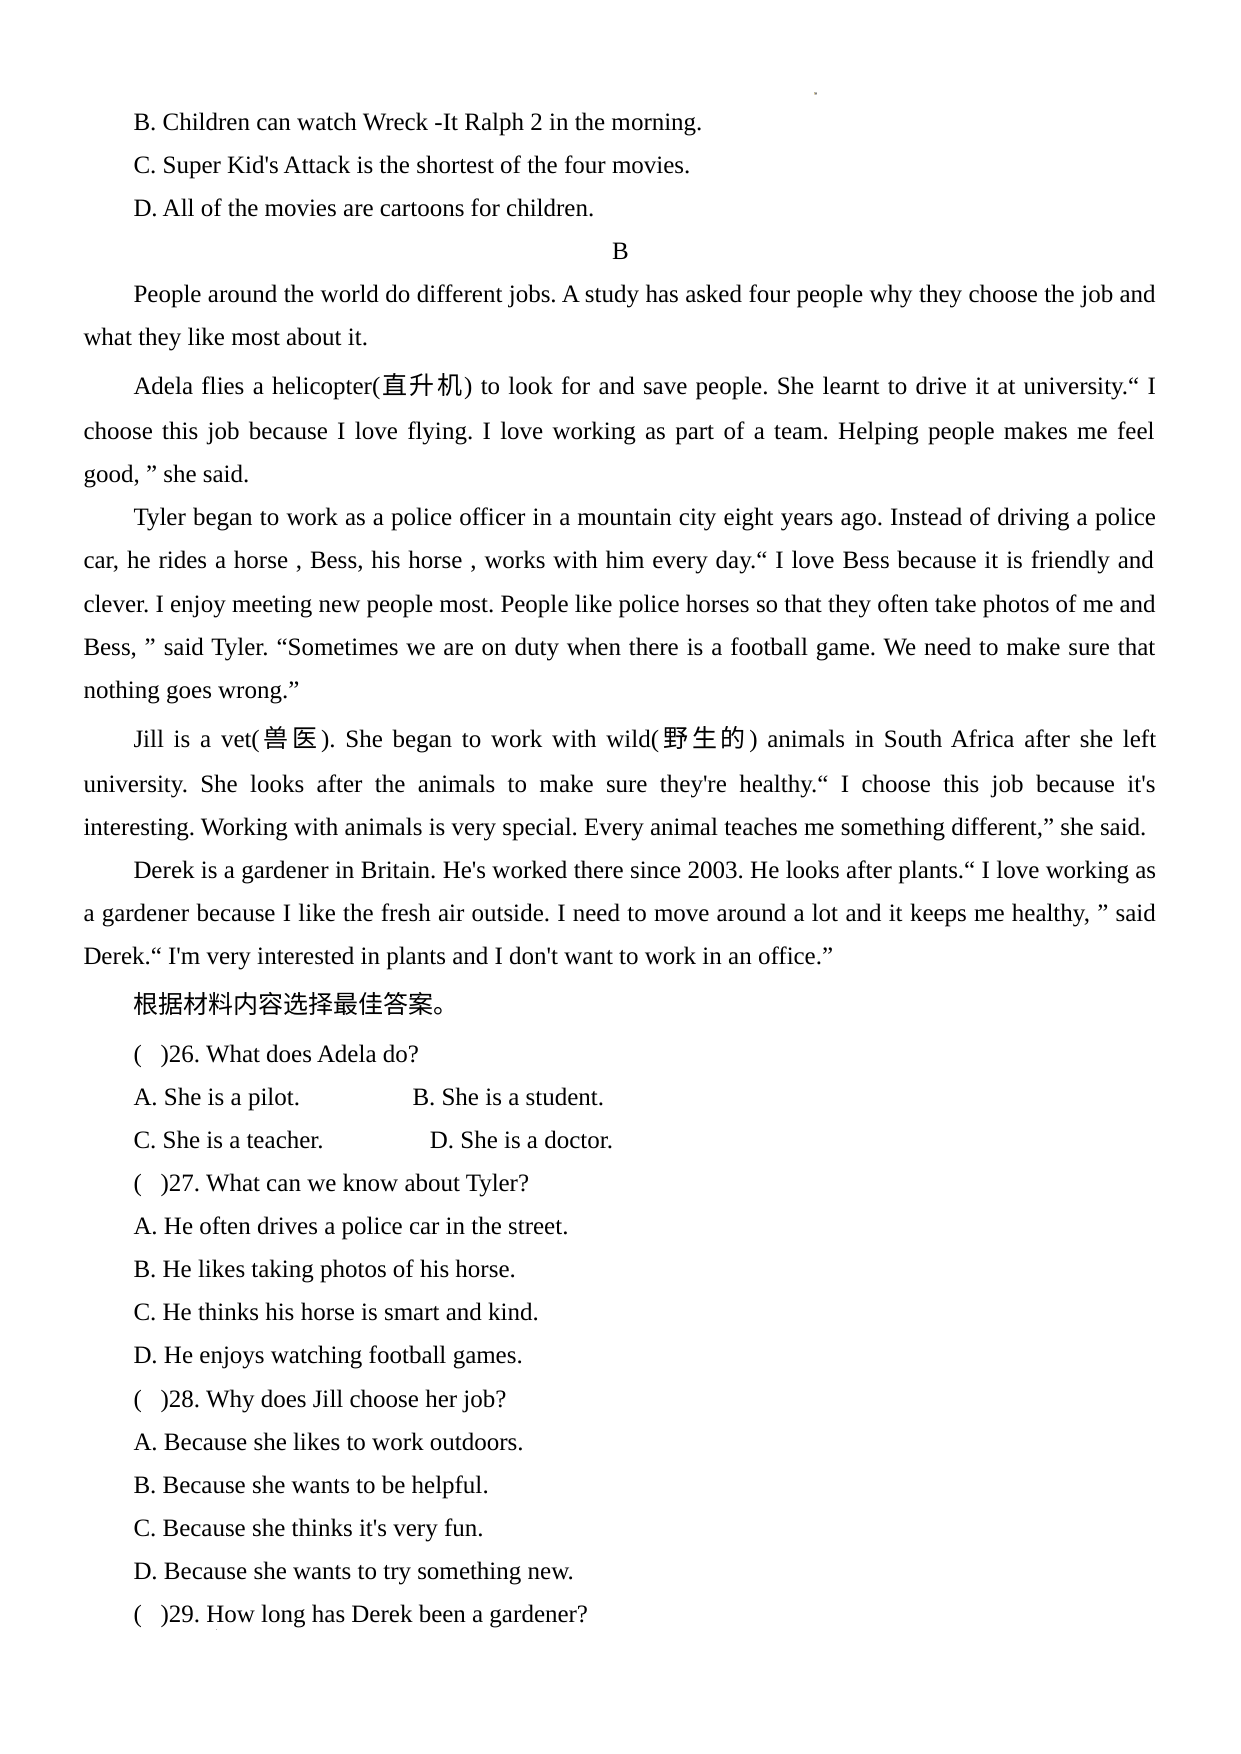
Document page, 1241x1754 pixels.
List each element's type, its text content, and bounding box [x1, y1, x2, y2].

text 根据材料内容选择最佳答案。 [83, 984, 1157, 1021]
text D. All of the movies are cartoons for children. [83, 193, 1157, 222]
text C. She is a teacher. D. She is a doctor. [83, 1125, 1157, 1154]
text C. Super Kid's Attack is the shortest of the four movies. [83, 150, 1157, 179]
text A. Because she likes to work outdoors. [83, 1427, 1157, 1456]
text People around the world do different jobs. A study has asked four people why they choose the job and what they like most about it. [83, 279, 1157, 351]
text ( )27. What can we know about Tyler? [83, 1168, 1157, 1197]
text B [83, 236, 1157, 265]
text ( )26. What does Adela do? [83, 1039, 1157, 1067]
text Derek is a gardener in Britain. He's worked there since 2003. He looks after plants.“ I love working as a gardener because I like the fresh air outside. I need to move around a lot and it keeps me healthy, ” said Derek.“ I'm very interested in plants and I don't want to work in an office.” [83, 855, 1157, 970]
text ( )29. How long has Derek been a gardener? [83, 1599, 1157, 1628]
text C. He thinks his horse is smart and kind. [83, 1297, 1157, 1326]
text C. Because she thinks it's very fun. [83, 1513, 1157, 1542]
text Adela flies a helicopter(直升机) to look for and save people. She learnt to drive it at university.“ I choose this job because I love flying. I love working as part of a team. Helping people makes me feel good, ” she said. [83, 366, 1157, 488]
text B. Children can watch Wreck -It Ralph 2 in the morning. [83, 107, 1157, 136]
text A. He often drives a police car in the street. [83, 1211, 1157, 1240]
text ( )28. Why does Jill choose her job? [83, 1384, 1157, 1412]
text B. Because she wants to be helpful. [83, 1470, 1157, 1499]
text D. Because she wants to try something new. [83, 1556, 1157, 1585]
text Tyler began to work as a police officer in a mountain city eight years ago. Instead of driving a police car, he rides a horse , Bess, his horse , works with him every day.“ I love Bess because it is friendly and clever. I enjoy meeting new people most. People like police horses so that they often take photos of me and Bess, ” said Tyler. “Sometimes we are on duty when there is a football game. We need to make sure that nothing goes wrong.” [83, 502, 1157, 704]
text D. He enjoys watching football games. [83, 1341, 1157, 1369]
text B. He likes taking photos of his horse. [83, 1254, 1157, 1283]
text Jill is a vet(兽医). She began to work with wild(野生的) animals in South Africa after she left university. She looks after the animals to make sure they're healthy.“ I choose this job because it's interesting. Working with animals is very special. Every animal teaches me something different,” she said. [83, 718, 1157, 841]
text A. She is a pilot. B. She is a student. [83, 1082, 1157, 1111]
